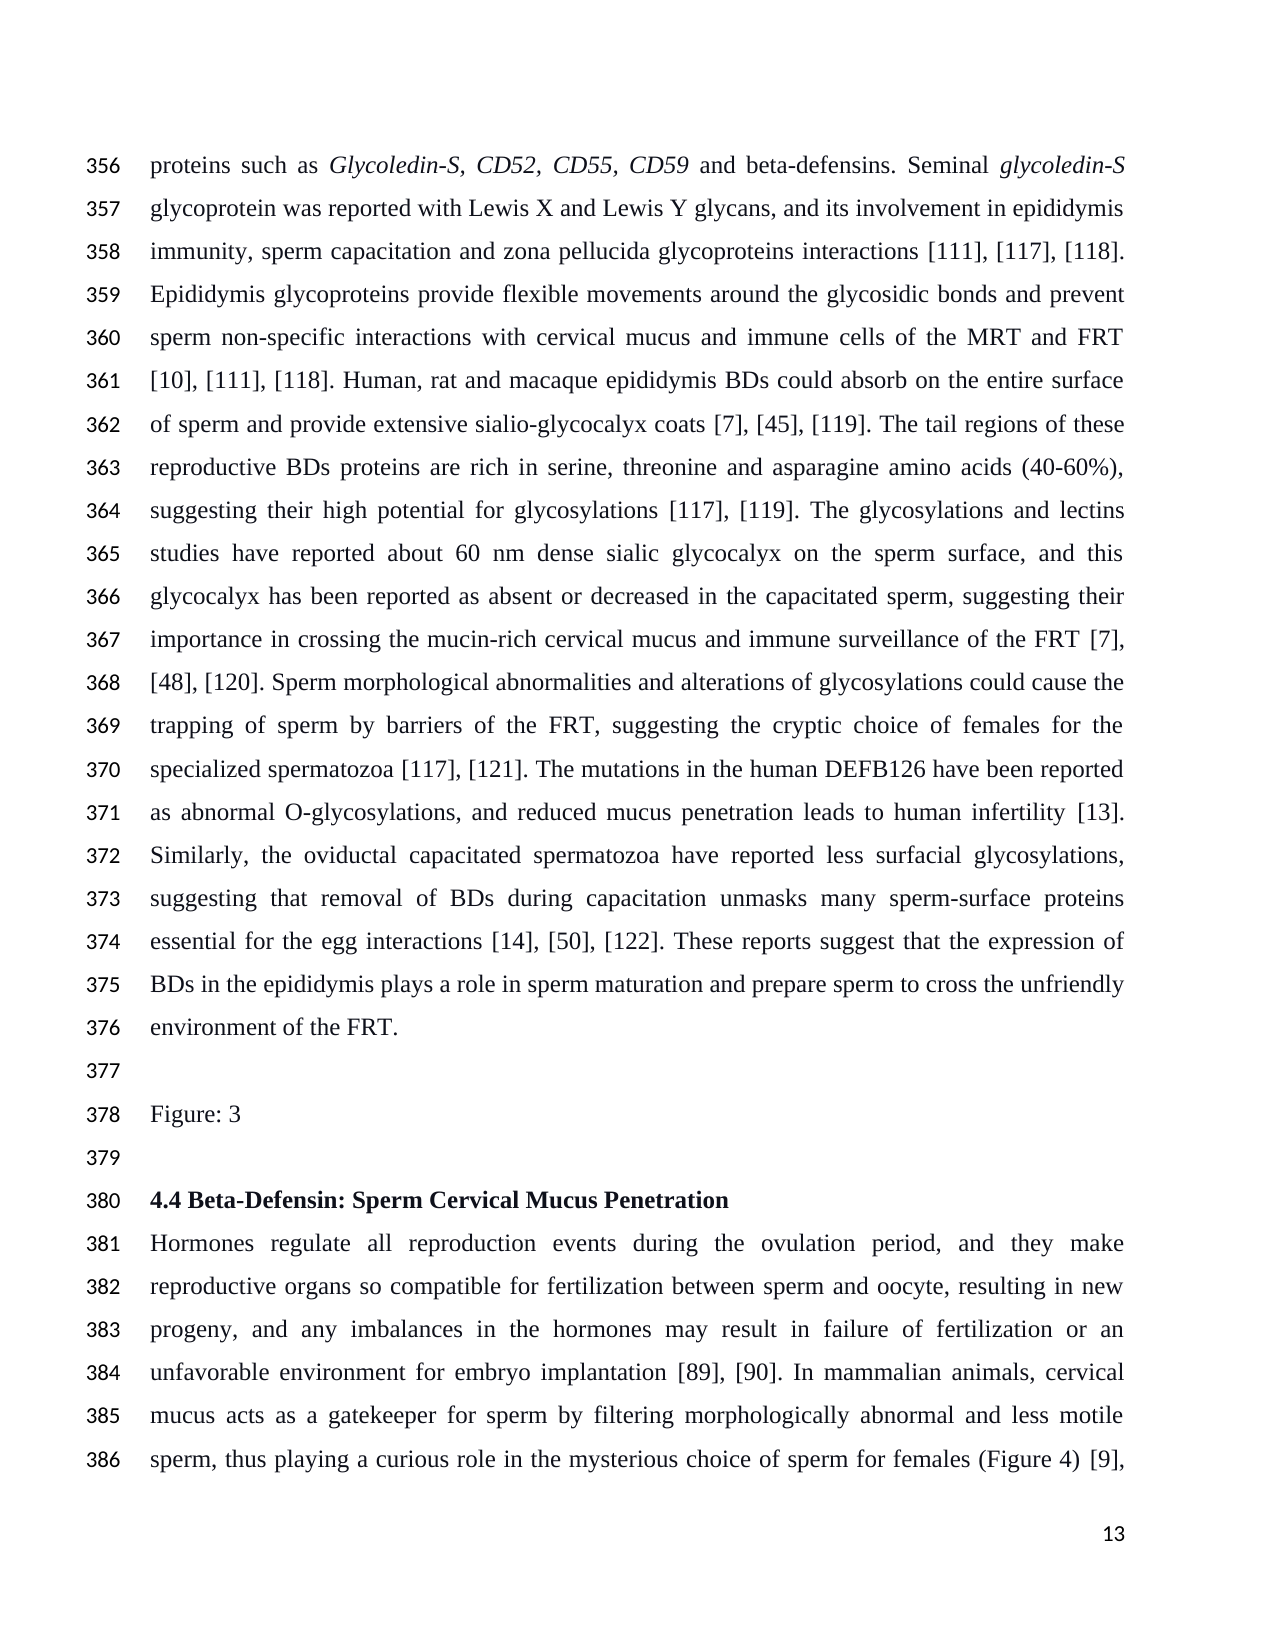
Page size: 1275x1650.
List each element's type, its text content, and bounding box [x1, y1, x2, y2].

text Figure: 3 [150, 1099, 1125, 1127]
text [150, 150, 1125, 1041]
text 4.4 Beta-Defensin: Sperm Cervical Mucus Penetration [150, 1185, 1125, 1214]
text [150, 1228, 1125, 1472]
